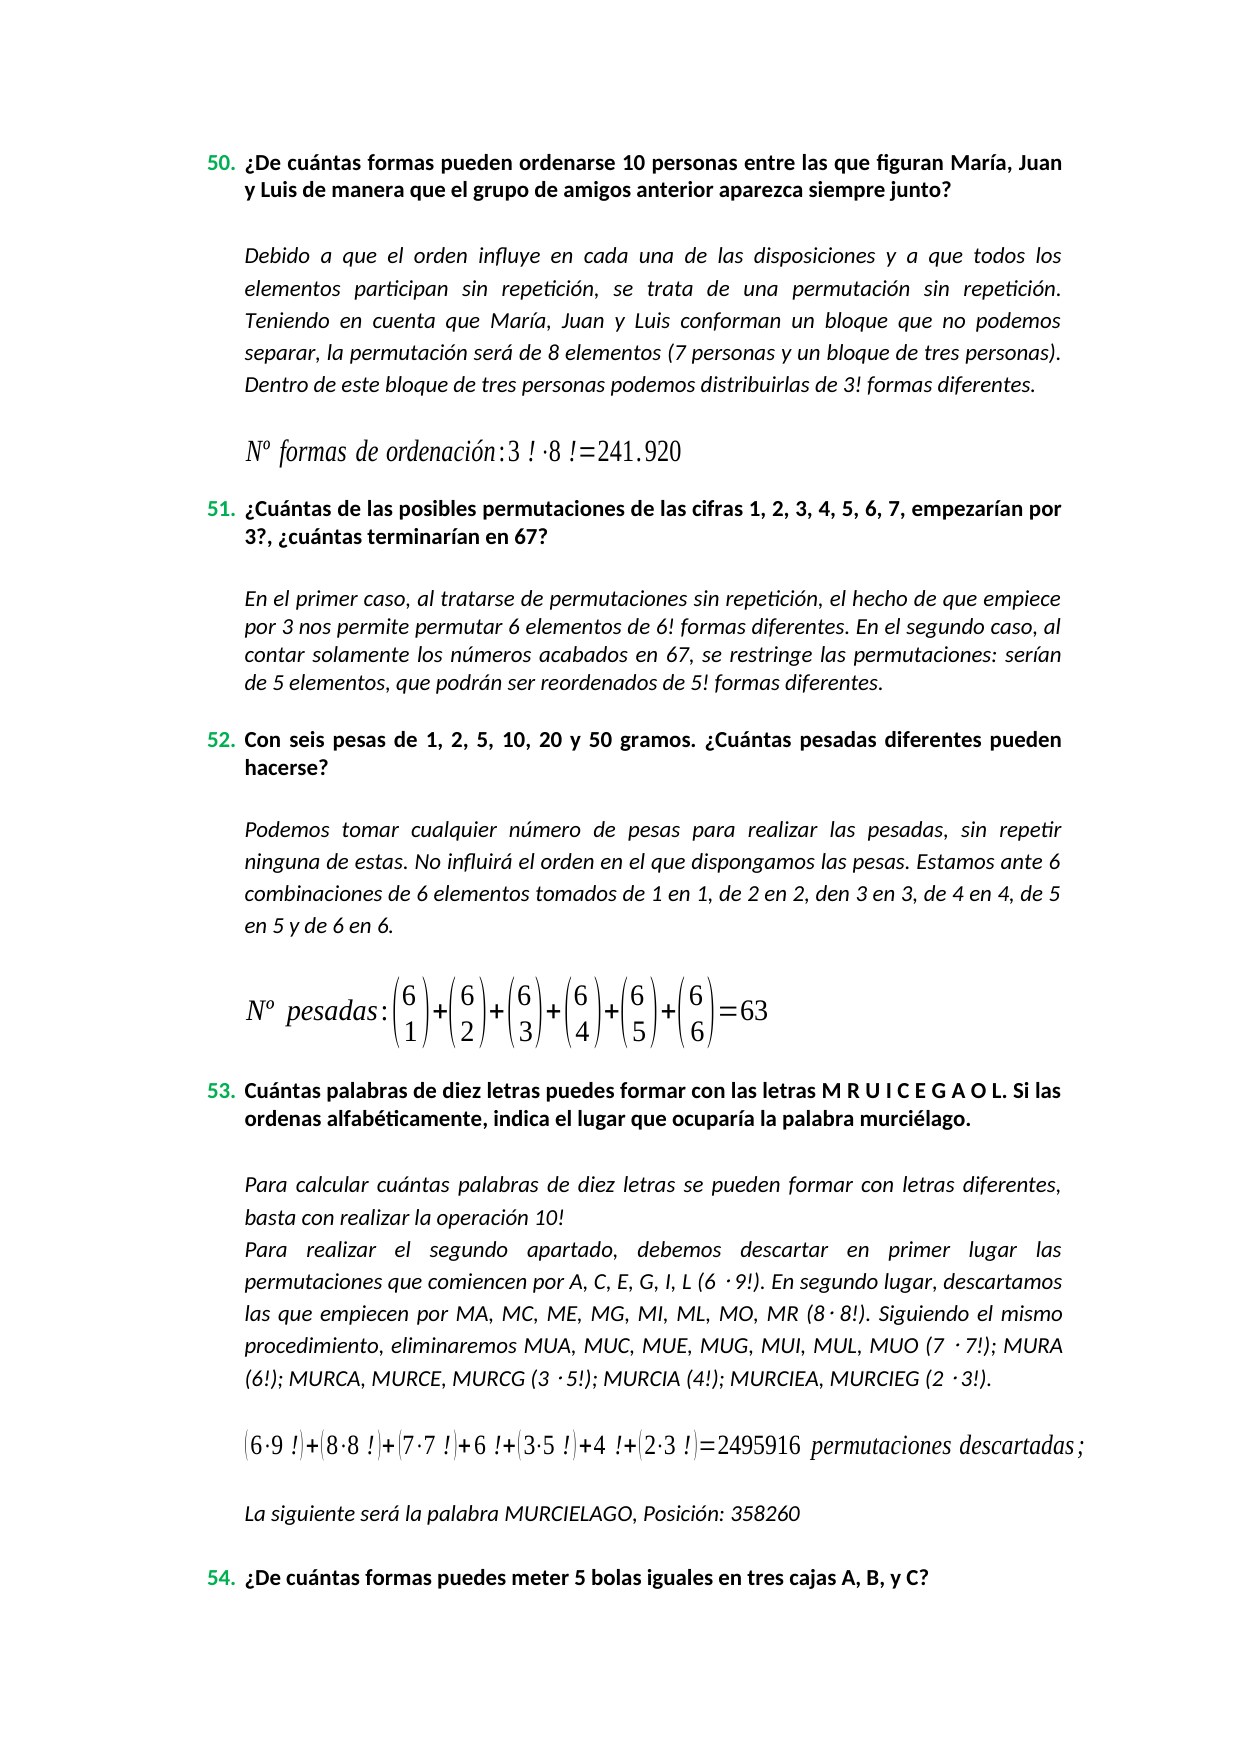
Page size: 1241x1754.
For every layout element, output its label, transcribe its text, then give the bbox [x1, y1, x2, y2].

list ¿De cuántas formas puedes meter 5 bolas iguales en tres cajas A, B, y C? [207, 1563, 1063, 1591]
list Cuántas palabras de diez letras puedes formar con las letras M R U I C E G A O L. Si las ordenas alfabéticamente, indica el lugar que ocuparía la palabra murciélago. [207, 1076, 1063, 1132]
list ¿De cuántas formas pueden ordenarse 10 personas entre las que figuran María, Juan y Luis de manera que el grupo de amigos anterior aparezca siempre junto? [207, 148, 1063, 204]
text En el primer caso, al tratarse de permutaciones sin repetición, el hecho de que empiece por 3 nos permite permutar 6 elementos de 6! formas diferentes. En el segundo caso, al contar solamente los números acabados en 67, se restringe las permutaciones: serían de 5 elementos, que podrán ser reordenados de 5! formas diferentes. [244, 584, 1063, 696]
list Con seis pesas de 1, 2, 5, 10, 20 y . ¿Cuántas pesadas diferentes pueden hacerse? [207, 725, 1063, 781]
list Para calcular cuántas palabras de diez letras se pueden formar con letras diferentes, basta con realizar la operación 10! [244, 1171, 1063, 1231]
list ¿Cuántas de las posibles permutaciones de las cifras 1, 2, 3, 4, 5, 6, 7, empezarían por 3?, ¿cuántas terminarían en 67? [207, 494, 1063, 550]
list Para realizar el segundo apartado, debemos descartar en primer lugar las permutaciones que comiencen por A, C, E, G, I, L (6 9!). En segundo lugar, descartamos las que empiecen por MA, MC, ME, MG, MI, ML, MO, MR (8 8!). Siguiendo el mismo procedimiento, eliminaremos MUA, MUC, MUE, MUG, MUI, MUL, MUO (7 7!); MURA (6!); MURCA, MURCE, MURCG (3 5!); MURCIA (4!); MURCIEA, MURCIEG (2 3!). [244, 1235, 1063, 1392]
list La siguiente será la palabra MURCIELAGO, Posición: 358260 [244, 1499, 1063, 1527]
list Podemos tomar cualquier número de pesas para realizar las pesadas, sin repetir ninguna de estas. No influirá el orden en el que dispongamos las pesas. Estamos ante 6 combinaciones de 6 elementos tomados de 1 en 1, de 2 en 2, den 3 en 3, de 4 en 4, de 5 en 5 y de 6 en 6. [244, 815, 1063, 939]
list Debido a que el orden influye en cada una de las disposiciones y a que todos los elementos participan sin repetición, se trata de una permutación sin repetición. Teniendo en cuenta que María, Juan y Luis conforman un bloque que no podemos separar, la permutación será de 8 elementos (7 personas y un bloque de tres personas). Dentro de este bloque de tres personas podemos distribuirlas de 3! formas diferentes. [244, 242, 1063, 398]
